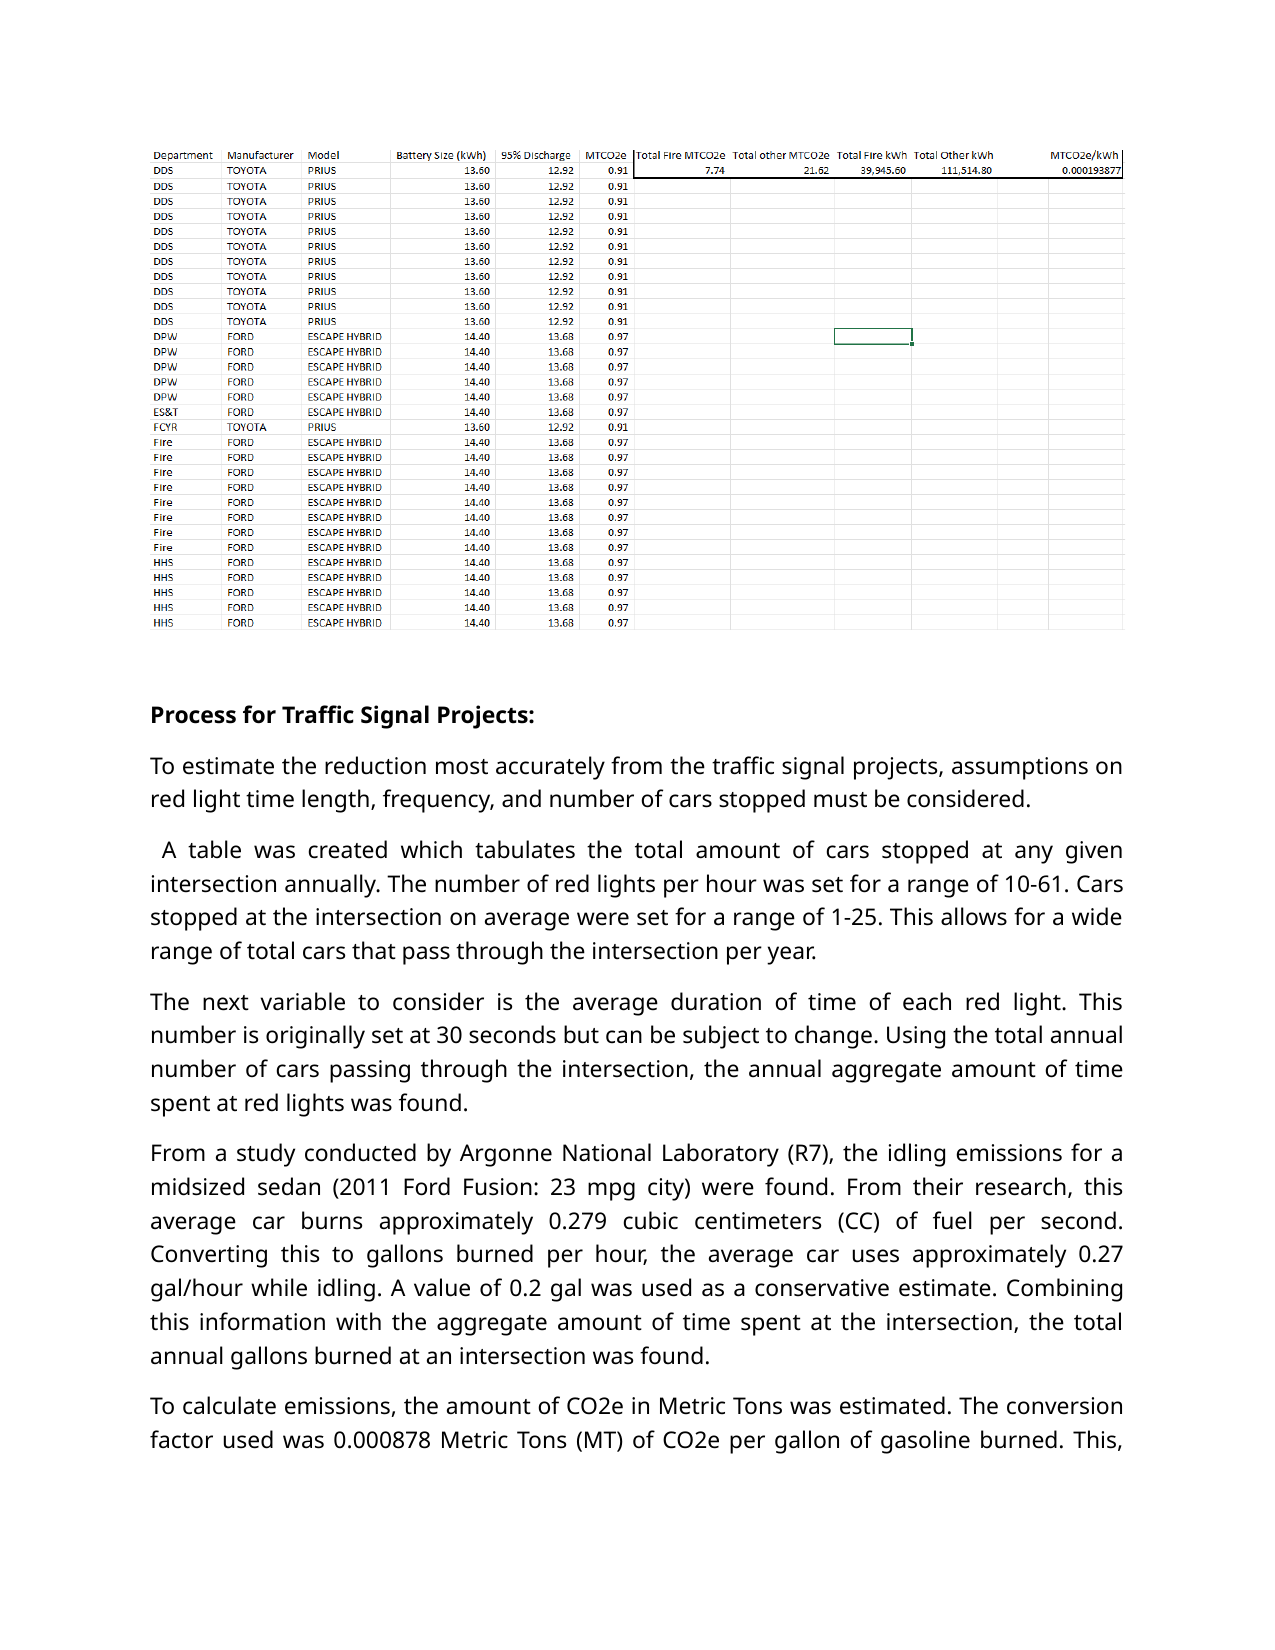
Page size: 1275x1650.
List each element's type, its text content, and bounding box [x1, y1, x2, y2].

text The next variable to consider is the average duration of time of each red light. This number is originally set at 30 seconds but can be subject to change. Using the total annual number of cars passing through the intersection, the annual aggregate amount of time spent at red lights was found. [150, 985, 1125, 1118]
picture [150, 150, 1125, 630]
text Process for Traffic Signal Projects: [150, 699, 1125, 730]
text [150, 1390, 1125, 1455]
text A table was created which tabulates the total amount of cars stopped at any given intersection annually. The number of red lights per hour was set for a range of 10-61. Cars stopped at the intersection on average were set for a range of 1-25. This allows for a wide range of total cars that pass through the intersection per year. [150, 834, 1125, 966]
text To estimate the reduction most accurately from the traffic signal projects, assumptions on red light time length, frequency, and number of cars stopped must be considered. [150, 749, 1125, 814]
text From a study conducted by Argonne National Laboratory (R7), the idling emissions for a midsized sedan (2011 Ford Fusion: 23 mpg city) were found. From their research, this average car burns approximately 0.279 cubic centimeters (CC) of fuel per second. Converting this to gallons burned per hour, the average car uses approximately 0.27 gal/hour while idling. A value of 0.2 gal was used as a conservative estimate. Combining this information with the aggregate amount of time spent at the intersection, the total annual gallons burned at an intersection was found. [150, 1137, 1125, 1371]
